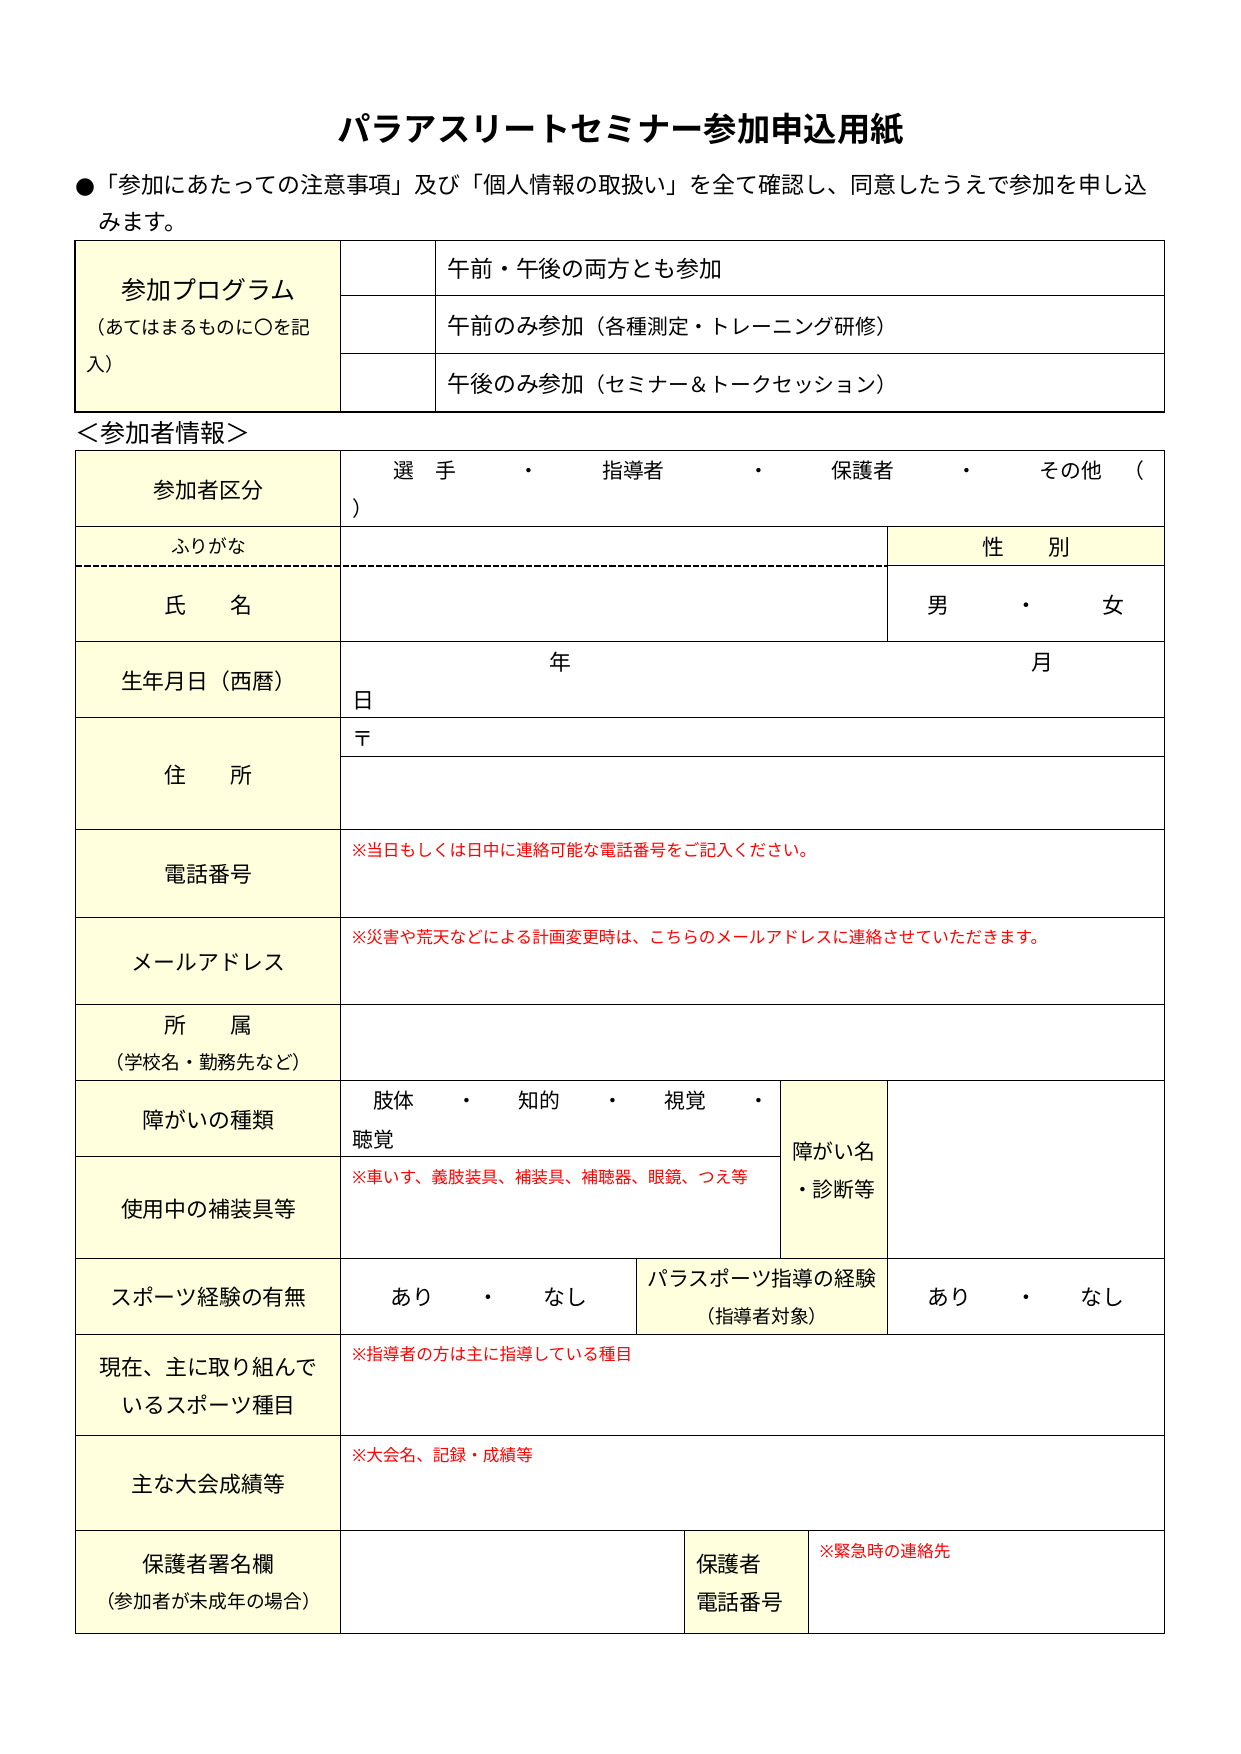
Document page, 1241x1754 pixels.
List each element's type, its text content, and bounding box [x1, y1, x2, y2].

table_cell ※車いす、義肢装具、補装具、補聴器、眼鏡、つえ等 [341, 1157, 780, 1258]
table_cell [341, 565, 887, 641]
table_cell ※大会名、記録・成績等 [341, 1436, 1164, 1530]
table_cell あり ・ なし [341, 1259, 636, 1334]
table_cell 保護者 電話番号 [685, 1531, 808, 1633]
table_cell ※当日もしくは日中に連絡可能な電話番号をご記入ください。 [341, 830, 1164, 917]
table_cell [341, 1005, 1164, 1080]
table_cell [341, 757, 1164, 829]
table_cell 障がい名 ・診断等 [781, 1081, 887, 1258]
table_header 選 手 ・ 指導者 ・ 保護者 ・ その他 （ ） [341, 451, 1164, 526]
table_cell 主な大会成績等 [76, 1436, 340, 1530]
table_cell [341, 1531, 684, 1633]
table_cell [341, 296, 435, 353]
table_cell 現在、主に取り組んで いるスポーツ種目 [76, 1335, 340, 1435]
table_cell あり ・ なし [888, 1259, 1164, 1334]
table_cell 男 ・ 女 [888, 566, 1164, 641]
table_header 午前・午後の両方とも参加 [436, 241, 1164, 294]
table_cell 午前のみ参加（各種測定・トレーニング研修） [436, 296, 1164, 353]
table_cell ※災害や荒天などによる計画変更時は、こちらのメールアドレスに連絡させていただきます。 [341, 918, 1164, 1004]
table_cell ※指導者の方は主に指導している種目 [341, 1335, 1164, 1435]
table_cell [341, 527, 887, 564]
table_header [341, 241, 435, 294]
table_cell パラスポーツ指導の経験 （指導者対象） [637, 1259, 887, 1334]
table_cell [888, 1081, 1164, 1258]
text パラアスリートセミナー参加申込用紙 [75, 89, 1165, 164]
table_cell 電話番号 [76, 830, 340, 917]
table_cell スポーツ経験の有無 [76, 1259, 340, 1334]
table_cell 使用中の補装具等 [76, 1157, 340, 1258]
table_cell 障がいの種類 [76, 1081, 340, 1156]
table_cell 性 別 [888, 527, 1164, 564]
table_cell 午後のみ参加（セミナー＆トークセッション） [436, 354, 1164, 411]
table_cell 氏 名 [76, 565, 340, 641]
table_cell ※緊急時の連絡先 [809, 1531, 1164, 1633]
table_cell 住 所 [76, 718, 340, 829]
table_cell 〒 [341, 718, 1164, 756]
table_cell 肢体 ・ 知的 ・ 視覚 ・ 聴覚 [341, 1081, 780, 1156]
table_cell 所 属 （学校名・勤務先など） [76, 1005, 340, 1080]
table_header 参加者区分 [76, 451, 340, 526]
table_cell 年 月 日 [341, 642, 1164, 717]
table_cell 生年月日（西暦） [76, 642, 340, 717]
text ＜参加者情報＞ [75, 413, 1165, 450]
text ●「参加にあたっての注意事項」及び「個人情報の取扱い」を全て確認し、同意したうえで参加を申し込みます。 [75, 164, 1165, 239]
table_cell ふりがな [76, 527, 340, 564]
table_cell [341, 354, 435, 411]
table_cell メールアドレス [76, 918, 340, 1004]
table_cell 保護者署名欄 （参加者が未成年の場合） [76, 1531, 340, 1633]
table_header 参加プログラム （あてはまるものに〇を記入） [76, 241, 340, 411]
